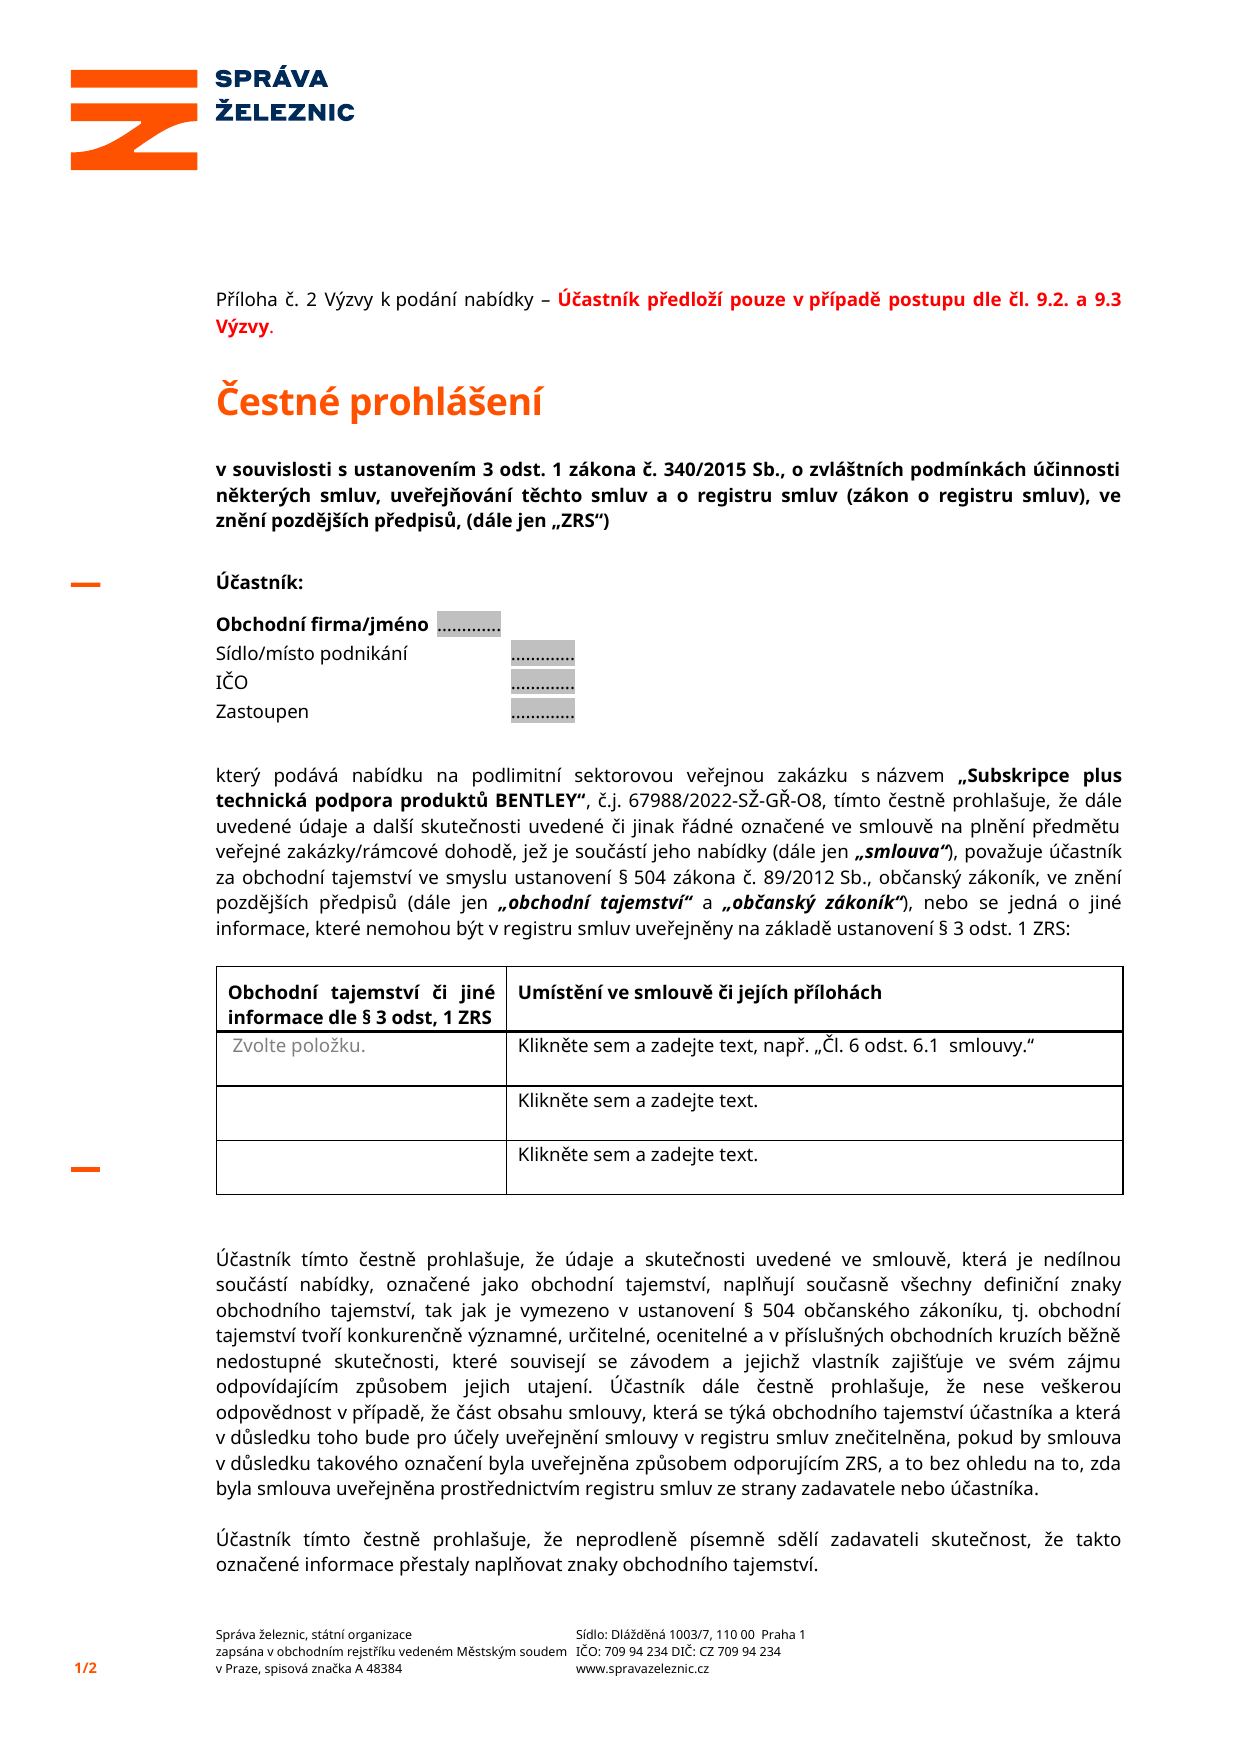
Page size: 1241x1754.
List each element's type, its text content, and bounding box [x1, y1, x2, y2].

table_header Umístění ve smlouvě či jejích přílohách [507, 967, 1122, 1030]
table_cell [217, 1033, 506, 1085]
text Účastník: [216, 565, 1122, 596]
subtitle Čestné prohlášení [216, 375, 1122, 426]
text Obchodní firma/jméno …………. [216, 608, 1122, 637]
table_cell [217, 1141, 506, 1194]
text Sídlo/místo podnikání …………. [216, 637, 1122, 666]
text Účastník tímto čestně prohlašuje, že údaje a skutečnosti uvedené ve smlouvě, která je nedílnou součástí nabídky, označené jako obchodní tajemství, naplňují současně všechny definiční znaky obchodního tajemství, tak jak je vymezeno v ustanovení § 504 občanského zákoníku, tj. obchodní tajemství tvoří konkurenčně významné, určitelné, ocenitelné a v příslušných obchodních kruzích běžně nedostupné skutečnosti, které souvisejí se závodem a jejichž vlastník zajišťuje ve svém zájmu odpovídajícím způsobem jejich utajení. Účastník dále čestně prohlašuje, že nese veškerou odpovědnost v případě, že část obsahu smlouvy, která se týká obchodního tajemství účastníka a která v důsledku toho bude pro účely uveřejnění smlouvy v registru smluv znečitelněna, pokud by smlouva v důsledku takového označení byla uveřejněna způsobem odporujícím ZRS, a to bez ohledu na to, zda byla smlouva uveřejněna prostřednictvím registru smluv ze strany zadavatele nebo účastníka. [216, 1246, 1122, 1501]
text v souvislosti s ustanovením 3 odst. 1 zákona č. 340/2015 Sb., o zvláštních podmínkách účinnosti některých smluv, uveřejňování těchto smluv a o registru smluv (zákon o registru smluv), ve znění pozdějších předpisů, (dále jen „ZRS“) [216, 456, 1122, 533]
text Účastník tímto čestně prohlašuje, že neprodleně písemně sdělí zadavateli skutečnost, že takto označené informace přestaly naplňovat znaky obchodního tajemství. [216, 1526, 1122, 1577]
text IČO …………. [216, 666, 1122, 695]
text který podává nabídku na podlimitní sektorovou veřejnou zakázku s názvem „Subskripce plus technická podpora produktů BENTLEY“, č.j. 67988/2022-SŽ-GŘ-O8, tímto čestně prohlašuje, že dále uvedené údaje a další skutečnosti uvedené či jinak řádné označené ve smlouvě na plnění předmětu veřejné zakázky/rámcové dohodě, jež je součástí jeho nabídky (dále jen „smlouva“), považuje účastník za obchodní tajemství ve smyslu ustanovení § 504 zákona č. 89/2012 Sb., občanský zákoník, ve znění pozdějších předpisů (dále jen „obchodní tajemství“ a „občanský zákoník“), nebo se jedná o jiné informace, které nemohou být v registru smluv uveřejněny na základě ustanovení § 3 odst. 1 ZRS: [216, 762, 1122, 941]
text Zastoupen …………. [216, 695, 1122, 724]
text Příloha č. 2 Výzvy k podání nabídky – Účastník předloží pouze v případě postupu dle čl. 9.2. a 9.3 Výzvy. [216, 286, 1122, 339]
table_header Obchodní tajemství či jiné informace dle § 3 odst, 1 ZRS [217, 967, 506, 1030]
table_cell [217, 1087, 506, 1139]
